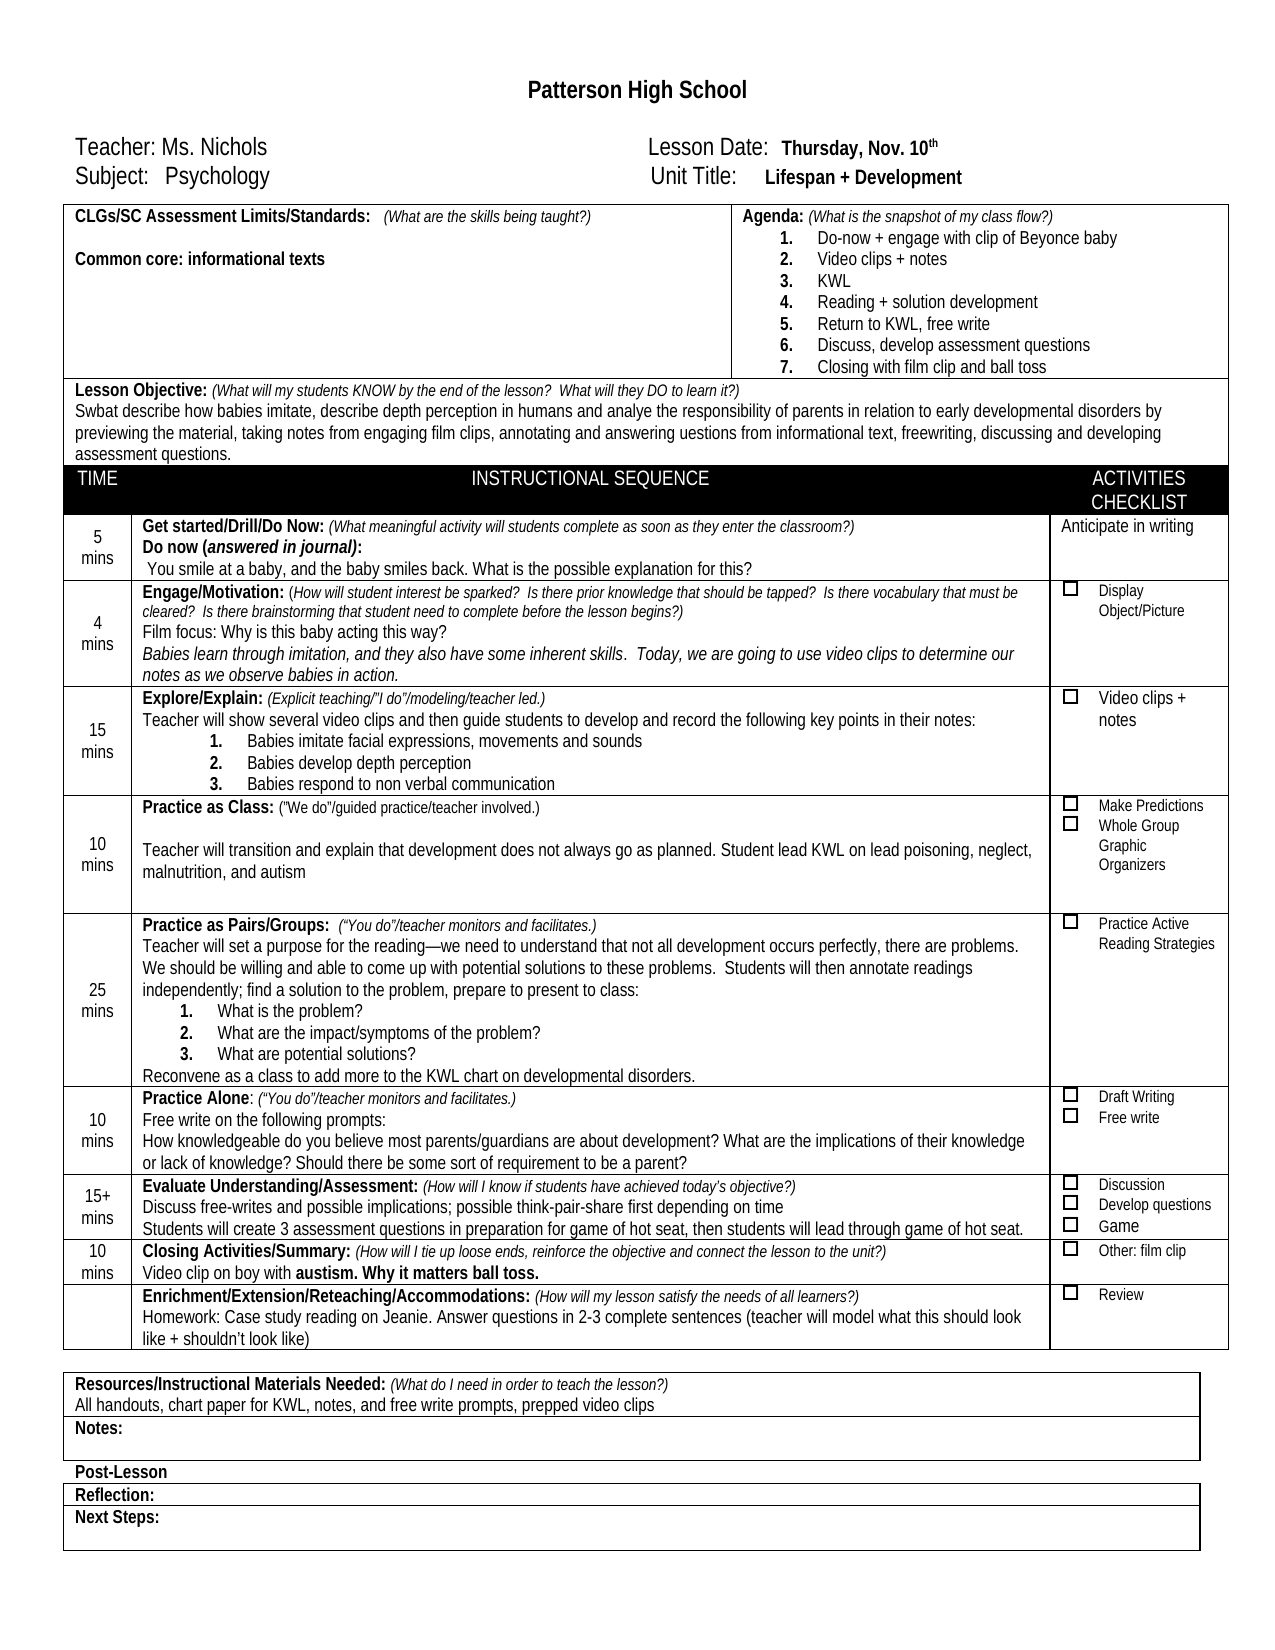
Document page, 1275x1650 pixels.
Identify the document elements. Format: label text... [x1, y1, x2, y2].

table_cell Get started/Drill/Do Now: (What meaningful activity will students complete as soon as they enter the classroom?) Do now (answered in journal): You smile at a baby, and the baby smiles back. What is the possible explanation for this? [132, 515, 1049, 579]
subtitle Post-Lesson [75, 1461, 1200, 1483]
table_cell Closing Activities/Summary: (How will I tie up loose ends, reinforce the objective and connect the lesson to the unit?) Video clip on boy with austism. Why it matters ball toss. [132, 1240, 1049, 1283]
table_header CLGs/SC Assessment Limits/Standards: (What are the skills being taught?) Common core: informational texts [64, 205, 731, 377]
table_cell [64, 1285, 131, 1349]
table_header Resources/Instructional Materials Needed: (What do I need in order to teach the lesson?) All handouts, chart paper for KWL, notes, and free write prompts, prepped video clips [64, 1373, 1199, 1416]
table_cell Display Object/Picture [1051, 581, 1228, 686]
table_cell Practice as Pairs/Groups: (“You do”/teacher monitors and facilitates.) Teacher will set a purpose for the reading—we need to understand that not all development occurs perfectly, there are problems. We should be willing and able to come up with potential solutions to these problems. Students will then annotate readings independently; find a solution to the problem, prepare to present to class: What is the problem? What are the impact/symptoms of the problem? What are potential solutions? Reconvene as a class to add more to the KWL chart on developmental disorders. [132, 914, 1049, 1086]
table_cell TIME [64, 466, 131, 514]
title Subject: Psychology Unit Title: Lifespan + Development [75, 161, 1200, 189]
table_cell Review [1051, 1285, 1228, 1349]
table_cell Other: film clip [1051, 1240, 1228, 1283]
table_cell Notes: [64, 1417, 1199, 1460]
table_cell Explore/Explain: (Explicit teaching/”I do”/modeling/teacher led.) Teacher will show several video clips and then guide students to develop and record the following key points in their notes: Babies imitate facial expressions, movements and sounds Babies develop depth perception Babies respond to non verbal communication [132, 687, 1049, 795]
table_cell Practice Alone: (“You do”/teacher monitors and facilitates.) Free write on the following prompts: How knowledgeable do you believe most parents/guardians are about development? What are the implications of their knowledge or lack of knowledge? Should there be some sort of requirement to be a parent? [132, 1087, 1049, 1173]
table_cell Practice as Class: (”We do”/guided practice/teacher involved.) Teacher will transition and explain that development does not always go as planned. Student lead KWL on lead poisoning, neglect, malnutrition, and autism [132, 796, 1049, 913]
table_cell Next Steps: [64, 1506, 1199, 1549]
table_cell ACTIVITIES CHECKLIST [1051, 466, 1228, 514]
table_cell Discussion Develop questions Game [1051, 1175, 1228, 1239]
table_cell Engage/Motivation: (How will student interest be sparked? Is there prior knowledge that should be tapped? Is there vocabulary that must be cleared? Is there brainstorming that student need to complete before the lesson begins?) Film focus: Why is this baby acting this way? Babies learn through imitation, and they also have some inherent skills. Today, we are going to use video clips to determine our notes as we observe babies in action. [132, 581, 1049, 686]
table_cell Enrichment/Extension/Reteaching/Accommodations: (How will my lesson satisfy the needs of all learners?) Homework: Case study reading on Jeanie. Answer questions in 2-3 complete sentences (teacher will model what this should look like + shouldn’t look like) [132, 1285, 1049, 1349]
table_cell 10 mins [64, 796, 131, 913]
table_cell Video clips + notes [1051, 687, 1228, 795]
table_cell Practice Active Reading Strategies [1051, 914, 1228, 1086]
table_cell 4 mins [64, 581, 131, 686]
table_cell 5 mins [64, 515, 131, 579]
table_cell 15+ mins [64, 1175, 131, 1239]
table_cell Anticipate in writing [1051, 515, 1228, 579]
table_cell Lesson Objective: (What will my students KNOW by the end of the lesson? What will they DO to learn it?) Swbat describe how babies imitate, describe depth perception in humans and analye the responsibility of parents in relation to early developmental disorders by previewing the material, taking notes from engaging film clips, annotating and answering uestions from informational text, freewriting, discussing and developing assessment questions. [64, 379, 1228, 465]
table_header Agenda: (What is the snapshot of my class flow?) Do-now + engage with clip of Beyonce baby Video clips + notes KWL Reading + solution development Return to KWL, free write Discuss, develop assessment questions Closing with film clip and ball toss [732, 205, 1228, 377]
table_cell Draft Writing Free write [1051, 1087, 1228, 1173]
table_cell 10 mins [64, 1087, 131, 1173]
table_cell Make Predictions Whole Group Graphic Organizers [1051, 796, 1228, 913]
table_cell Evaluate Understanding/Assessment: (How will I know if students have achieved today’s objective?) Discuss free-writes and possible implications; possible think-pair-share first depending on time Students will create 3 assessment questions in preparation for game of hot seat, then students will lead through game of hot seat. [132, 1175, 1049, 1239]
table_cell 10 mins [64, 1240, 131, 1283]
table_header Reflection: [64, 1484, 1199, 1505]
table_cell 25 mins [64, 914, 131, 1086]
table_cell 15 mins [64, 687, 131, 795]
title Teacher: Ms. Nichols Lesson Date: Thursday, Nov. 10th [75, 132, 1200, 161]
table_cell INSTRUCTIONAL SEQUENCE [132, 466, 1049, 514]
title Patterson High School [75, 75, 1200, 104]
